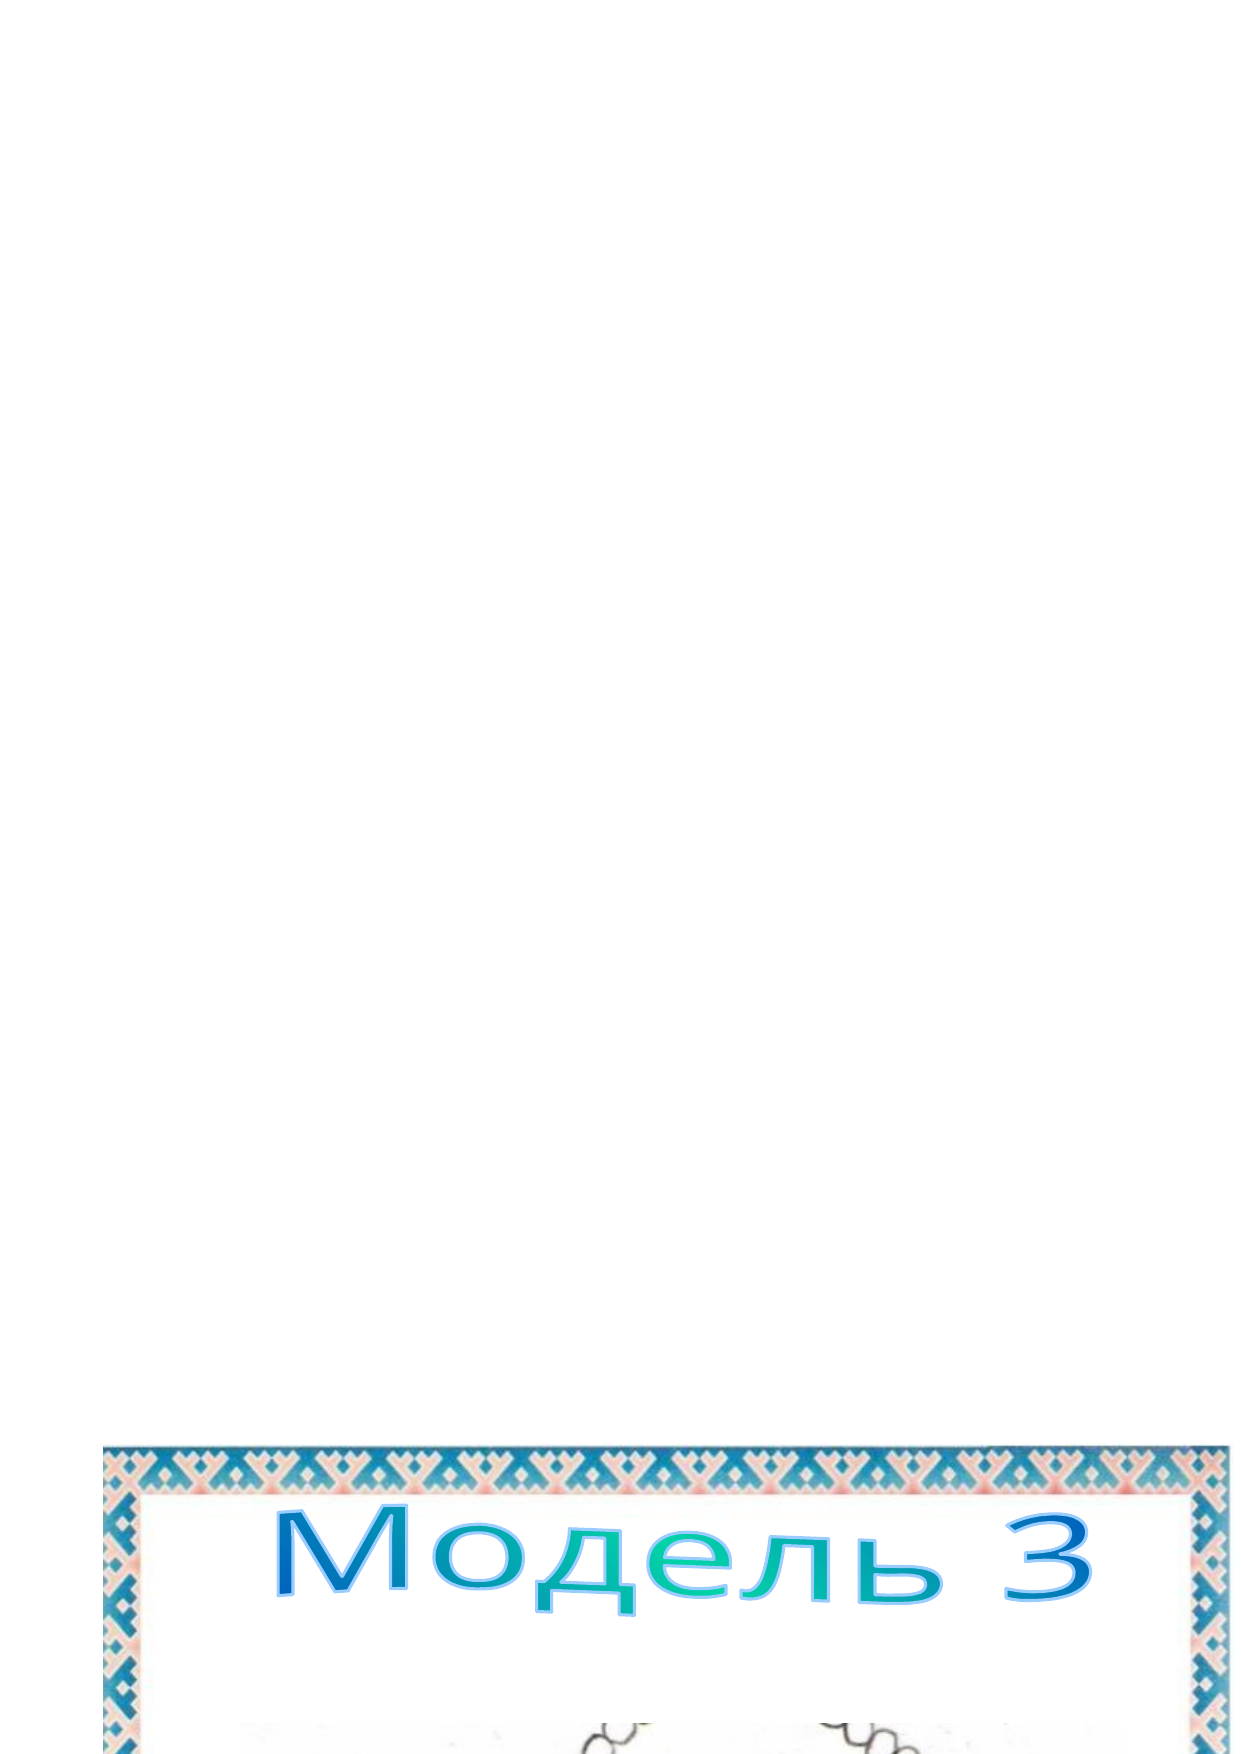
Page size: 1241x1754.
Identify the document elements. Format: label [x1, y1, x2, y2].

picture [103, 1444, 1235, 1754]
